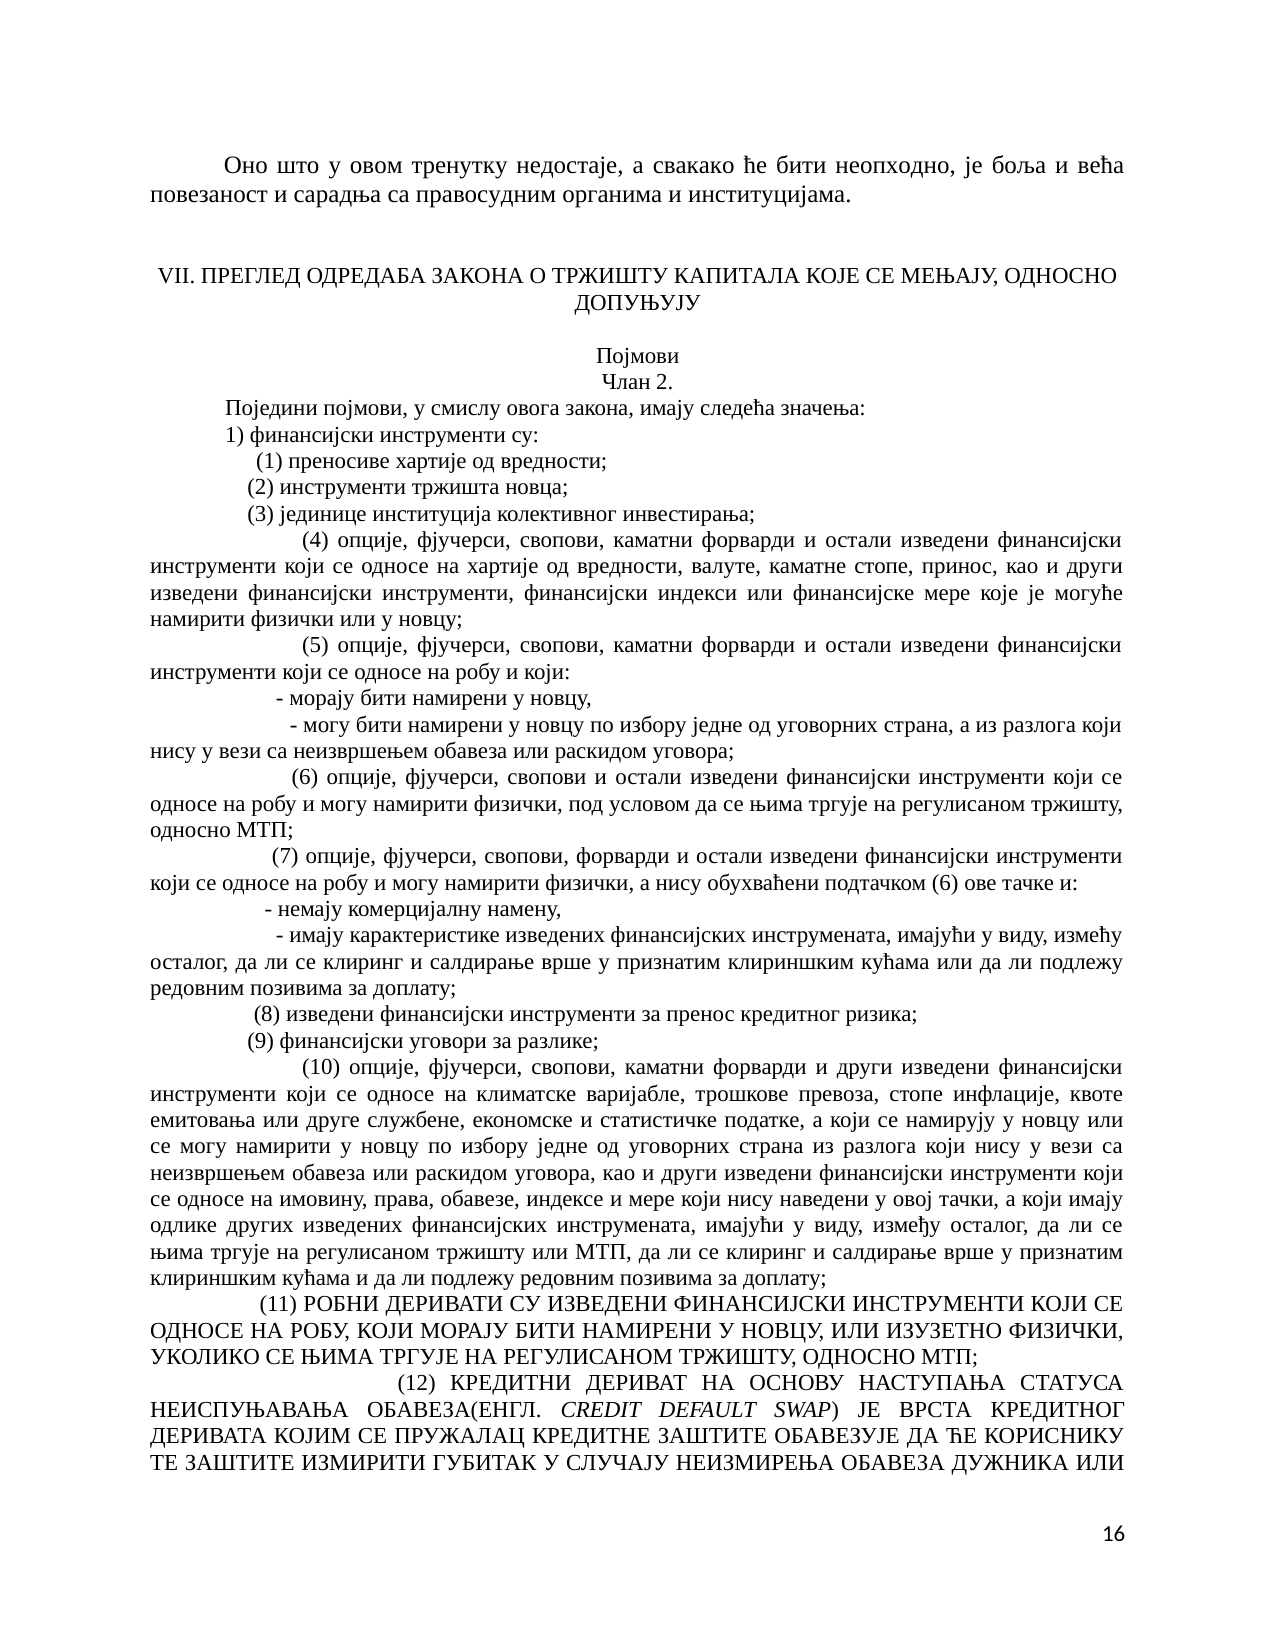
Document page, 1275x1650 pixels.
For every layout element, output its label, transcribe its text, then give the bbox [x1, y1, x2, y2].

text (5) опције, фјучерси, свопови, каматни форварди и остали изведени финансијски инструменти који се односе на робу и који: [150, 632, 1125, 684]
text - могу бити намирени у новцу по избору једне од уговорних страна, а из разлога који нису у вези са неизвршењем обавеза или раскидом уговора; [150, 711, 1125, 763]
text (11) РОБНИ ДЕРИВАТИ СУ ИЗВЕДЕНИ ФИНАНСИЈСКИ ИНСТРУМЕНТИ КОЈИ СЕ ОДНОСЕ НА РОБУ, КОЈИ МОРАЈУ БИТИ НАМИРЕНИ У НОВЦУ, ИЛИ ИЗУЗЕТНО ФИЗИЧКИ, УКОЛИКО СЕ ЊИМА ТРГУЈЕ НА РЕГУЛИСАНОМ ТРЖИШТУ, ОДНОСНО МТП; [150, 1290, 1125, 1369]
text - имају карактеристике изведених финансијских инструмената, имајући у виду, измећу осталог, да ли се клиринг и салдирање врше у признатим клириншким кућама или да ли подлежу редовним позивима за доплату; [150, 921, 1125, 1001]
text Поједини појмови, у смислу овога закона, имају следећа значења: [150, 394, 1125, 421]
text Појмови [150, 342, 1125, 368]
text (4) опције, фјучерси, свопови, каматни форварди и остали изведени финансијски инструменти који се односе на хартије од вредности, валуте, каматне стопе, принос, као и други изведени финансијски инструменти, финансијски индекси или финансијске мере које је могуће намирити физички или у новцу; [150, 526, 1125, 632]
text VII. ПРЕГЛЕД ОДРЕДАБА ЗАКОНА О ТРЖИШТУ КАПИТАЛА КОЈЕ СЕ МЕЊАЈУ, ОДНОСНО ДОПУЊУЈУ [150, 263, 1125, 315]
text (7) опције, фјучерси, свопови, форварди и остали изведени финансијски инструменти који се односе на робу и могу намирити физички, а нису обухваћени подтачком (6) ове тачке и: [150, 842, 1125, 895]
text (1) преносиве хартије од вредности; [150, 447, 1125, 473]
text - морају бити намирени у новцу, [150, 684, 1125, 711]
text (6) опције, фјучерси, свопови и остали изведени финансијски инструменти који се односе на робу и могу намирити физички, под условом да се њима тргује на регулисаном тржишту, односно МТП; [150, 763, 1125, 842]
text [150, 1369, 1125, 1475]
text (3) јединице институција колективног инвестирања; [150, 500, 1125, 526]
text - немају комерцијалну намену, [150, 895, 1125, 921]
text (8) изведени финансијски инструменти за пренос кредитног ризика; [253, 1001, 1125, 1027]
text (10) опције, фјучерси, свопови, каматни форварди и други изведени финансијски инструменти који се односе на климатске варијабле, трошкове превоза, стопе инфлације, квоте емитовања или друге службене, економске и статистичке податке, а који се намирују у новцу или се могу намирити у новцу по избору једне од уговорних страна из разлога који нису у вези са неизвршењем обавеза или раскидом уговора, као и други изведени финансијски инструменти који се односе на имовину, права, обавезе, индексе и мере који нису наведени у овој тачки, а који имају одлике других изведених финансијских инструмената, имајући у виду, између осталог, да ли се њима тргује на регулисаном тржишту или МТП, да ли се клиринг и салдирање врше у признатим клириншким кућама и да ли подлежу редовним позивима за доплату; [150, 1053, 1125, 1290]
text 1) финансијски инструменти су: [150, 421, 1125, 447]
text (9) финансијски уговори за разлике; [150, 1027, 1125, 1053]
text Оно што у овом тренутку недостаје, а свакако ће бити неопходно, је боља и већа повезаност и сарадња са правосудним органима и институцијама. [150, 150, 1125, 207]
text (2) инструменти тржишта новца; [150, 473, 1125, 500]
text Члан 2. [150, 368, 1125, 394]
